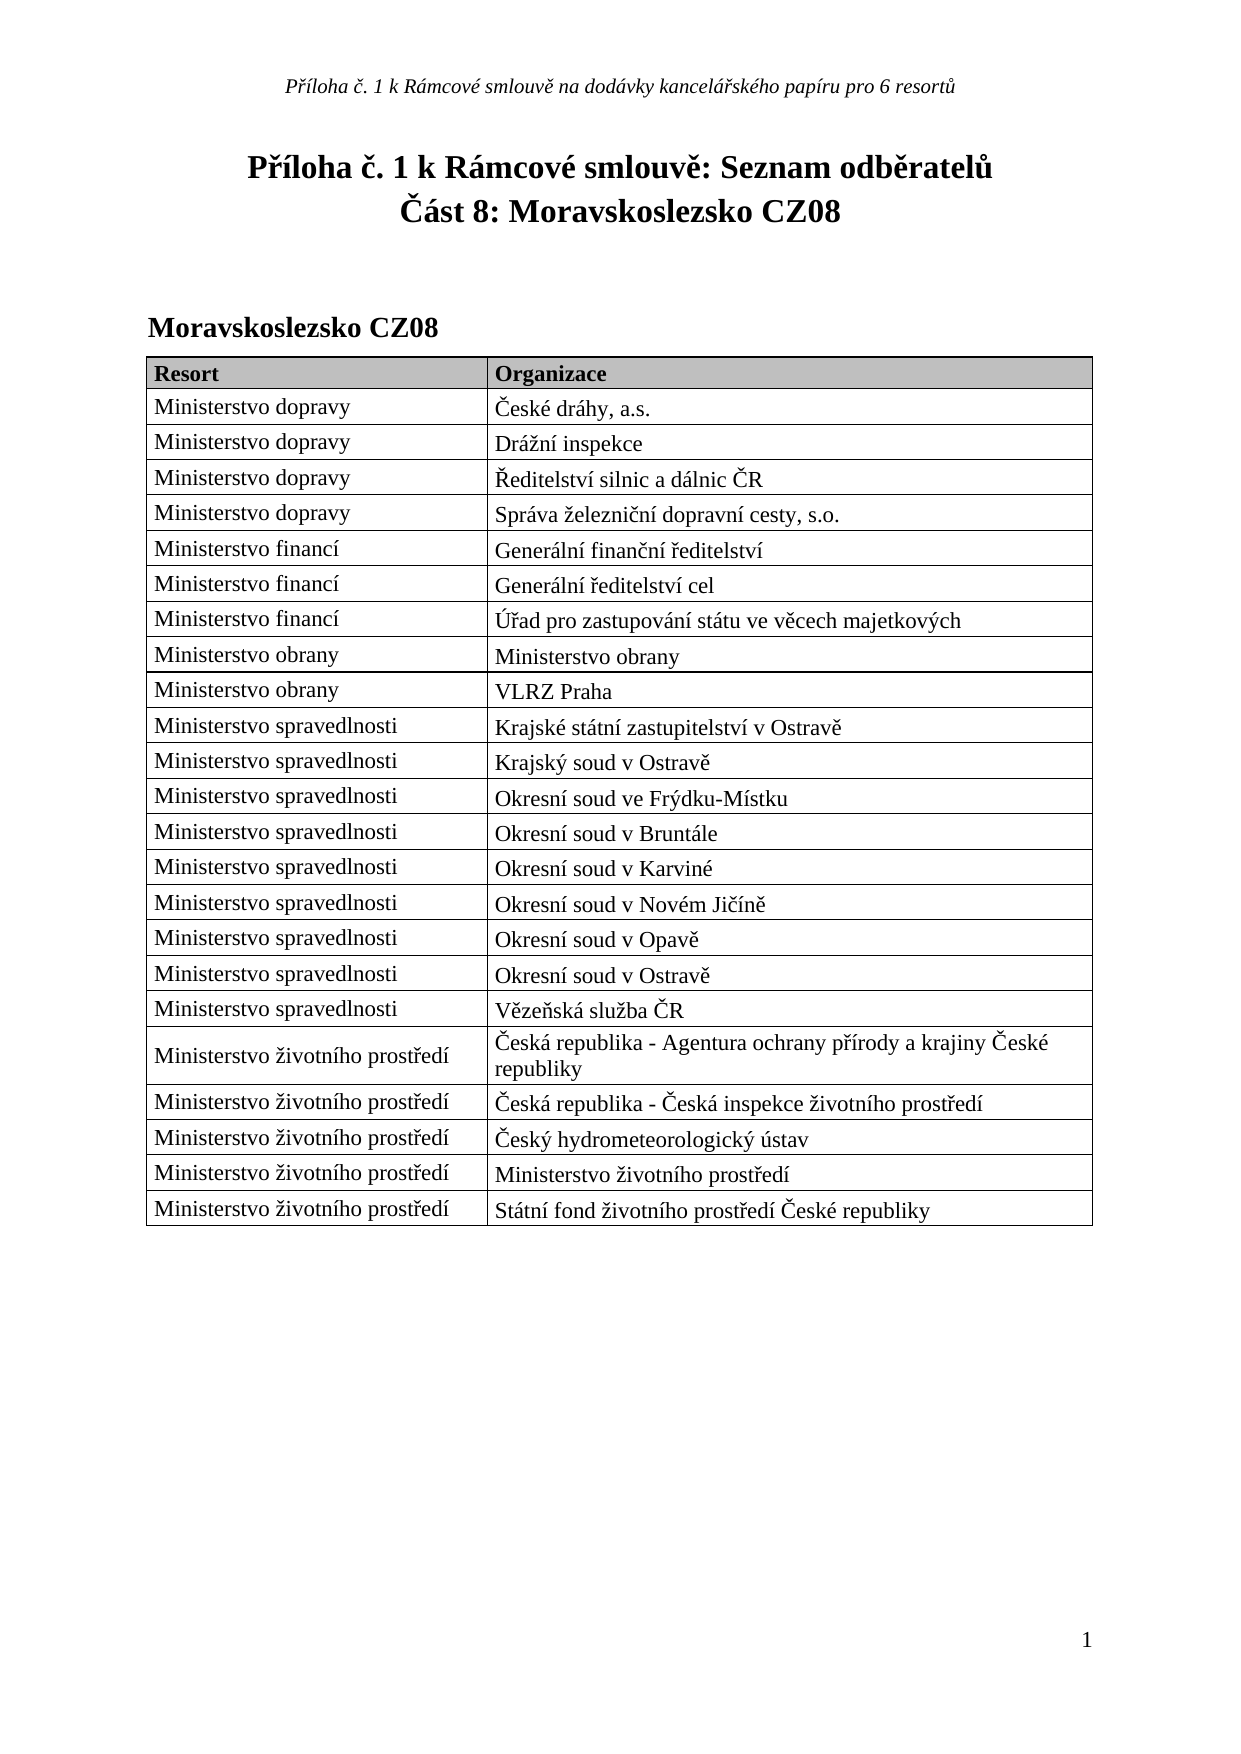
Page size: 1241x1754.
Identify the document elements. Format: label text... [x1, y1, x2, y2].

table_cell Česká republika - Agentura ochrany přírody a krajiny České republiky [488, 1027, 1092, 1083]
table_cell Správa železniční dopravní cesty, s.o. [488, 495, 1092, 530]
table_cell Generální finanční ředitelství [488, 531, 1092, 565]
table_cell Ministerstvo obrany [147, 673, 487, 707]
table_cell Okresní soud v Karviné [488, 850, 1092, 884]
table_cell Ministerstvo obrany [147, 637, 487, 671]
table_cell Ministerstvo životního prostředí [147, 1085, 487, 1119]
table_cell Generální ředitelství cel [488, 566, 1092, 601]
text Příloha č. 1 k Rámcové smlouvě: Seznam odběratelů Část 8: Moravskoslezsko CZ08 [148, 148, 1093, 230]
table_cell Okresní soud v Ostravě [488, 956, 1092, 990]
table_cell Krajské státní zastupitelství v Ostravě [488, 708, 1092, 742]
table_cell Okresní soud ve Frýdku-Místku [488, 779, 1092, 813]
table_cell Ministerstvo spravedlnosti [147, 779, 487, 813]
table_cell VLRZ Praha [488, 673, 1092, 707]
table_cell Ministerstvo financí [147, 531, 487, 565]
table_cell Ministerstvo dopravy [147, 495, 487, 530]
table_cell Ministerstvo dopravy [147, 425, 487, 459]
table_cell Okresní soud v Novém Jičíně [488, 885, 1092, 919]
table_cell Státní fond životního prostředí České republiky [488, 1191, 1092, 1225]
table_cell Ministerstvo životního prostředí [147, 1027, 487, 1083]
table_cell Ministerstvo spravedlnosti [147, 991, 487, 1026]
table_cell Ministerstvo dopravy [147, 389, 487, 423]
table_cell Ministerstvo spravedlnosti [147, 708, 487, 742]
table_cell České dráhy, a.s. [488, 389, 1092, 423]
table_cell Vězeňská služba ČR [488, 991, 1092, 1026]
table_cell Ministerstvo spravedlnosti [147, 850, 487, 884]
table_cell Ministerstvo životního prostředí [147, 1191, 487, 1225]
table_cell Ministerstvo spravedlnosti [147, 743, 487, 778]
table_cell Okresní soud v Bruntále [488, 814, 1092, 848]
table_cell Ministerstvo životního prostředí [147, 1120, 487, 1154]
table_cell Ředitelství silnic a dálnic ČR [488, 460, 1092, 494]
table_header Resort [147, 358, 487, 388]
table_cell Český hydrometeorologický ústav [488, 1120, 1092, 1154]
table_cell Česká republika - Česká inspekce životního prostředí [488, 1085, 1092, 1119]
table_cell Ministerstvo financí [147, 602, 487, 636]
table_cell Ministerstvo spravedlnosti [147, 885, 487, 919]
table_cell Ministerstvo obrany [488, 637, 1092, 671]
table_cell Ministerstvo spravedlnosti [147, 956, 487, 990]
table_cell Ministerstvo financí [147, 566, 487, 601]
table_cell Ministerstvo spravedlnosti [147, 920, 487, 955]
table_cell Ministerstvo životního prostředí [147, 1155, 487, 1190]
table_cell Drážní inspekce [488, 425, 1092, 459]
table_cell Krajský soud v Ostravě [488, 743, 1092, 778]
table_header Organizace [488, 358, 1092, 388]
table_cell Úřad pro zastupování státu ve věcech majetkových [488, 602, 1092, 636]
subtitle Moravskoslezsko CZ08 [148, 310, 1093, 344]
table_cell Ministerstvo životního prostředí [488, 1155, 1092, 1190]
table_cell Okresní soud v Opavě [488, 920, 1092, 955]
table_cell Ministerstvo spravedlnosti [147, 814, 487, 848]
table_cell Ministerstvo dopravy [147, 460, 487, 494]
